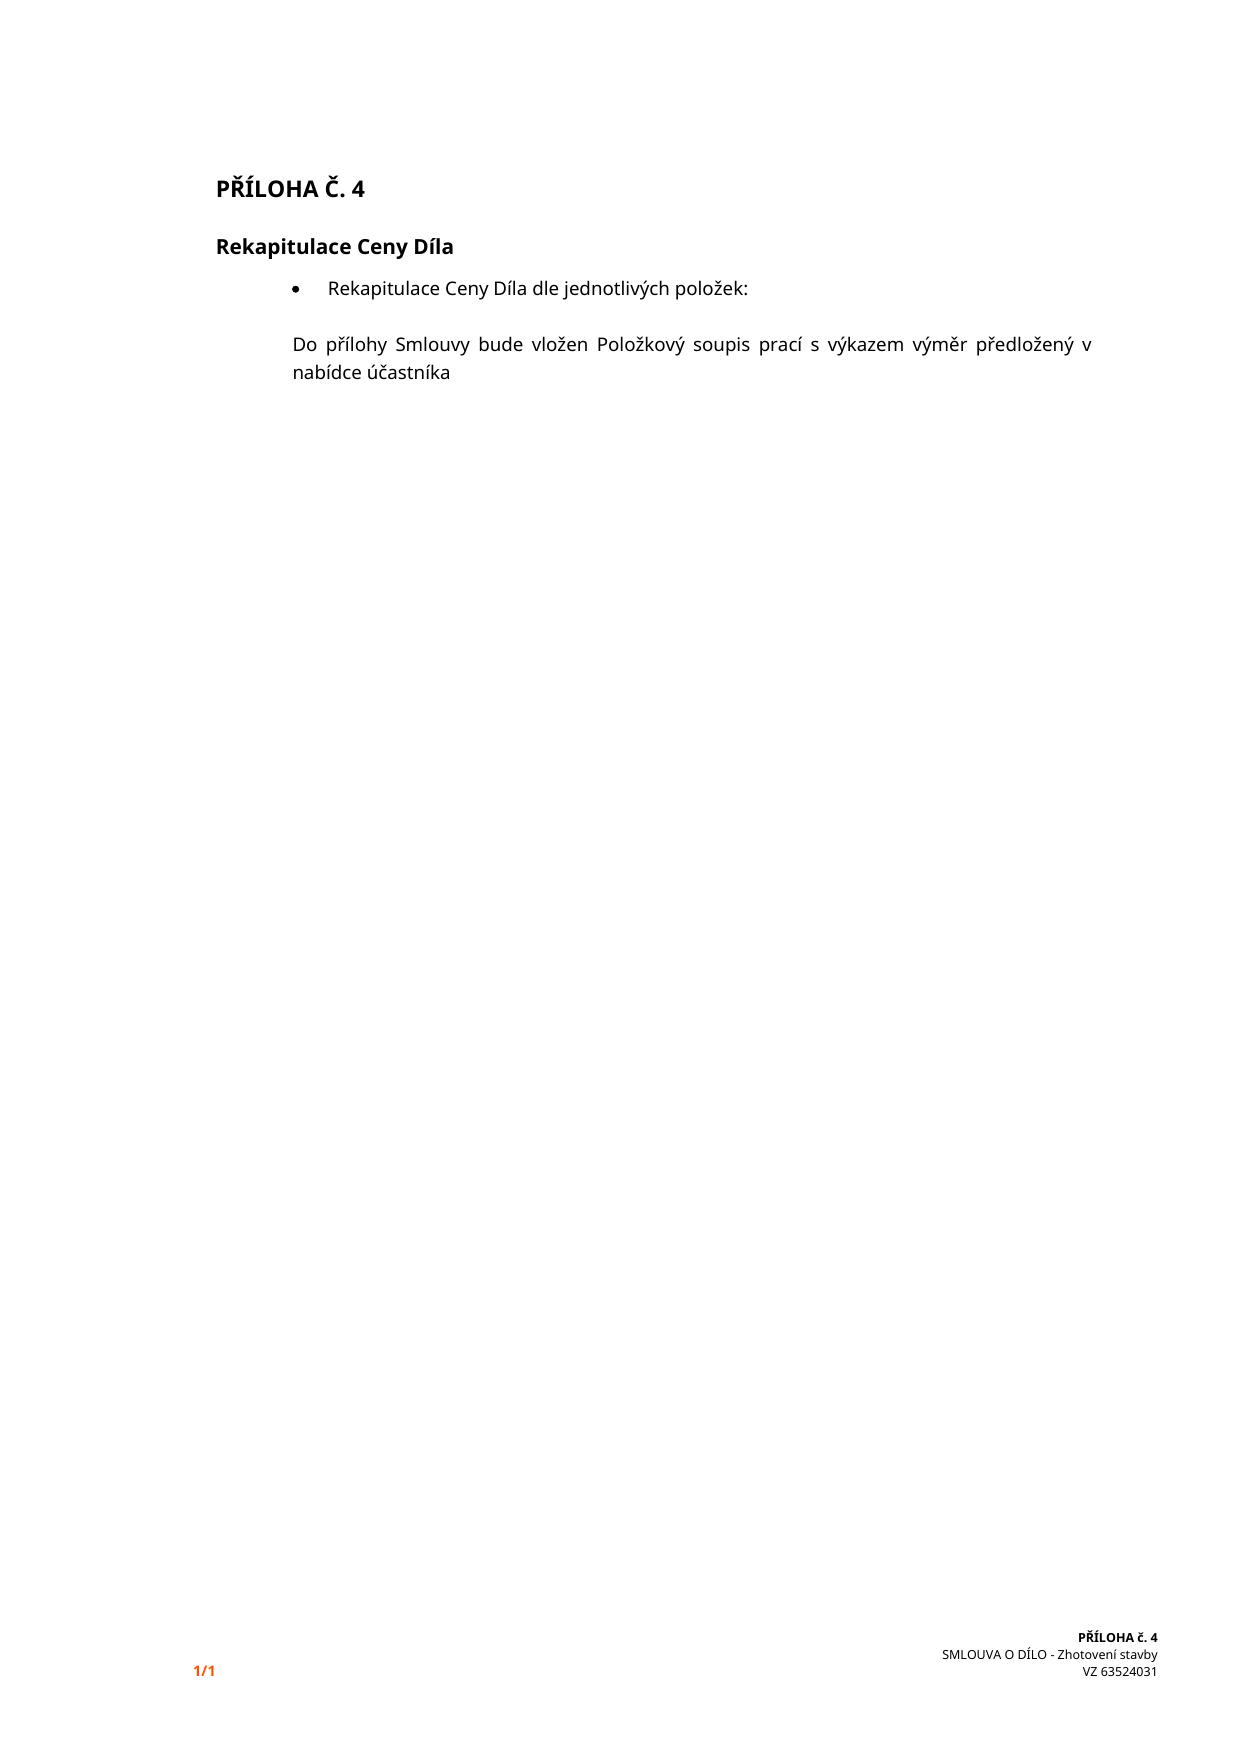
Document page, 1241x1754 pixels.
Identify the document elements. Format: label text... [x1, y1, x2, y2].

list Do přílohy Smlouvy bude vložen Položkový soupis prací s výkazem výměr předložený v nabídce účastníka [292, 332, 1093, 385]
text Rekapitulace Ceny Díla [216, 232, 1093, 260]
text Příloha č. 4 [216, 172, 1093, 204]
text Rekapitulace Ceny Díla dle jednotlivých položek: [292, 276, 1093, 301]
